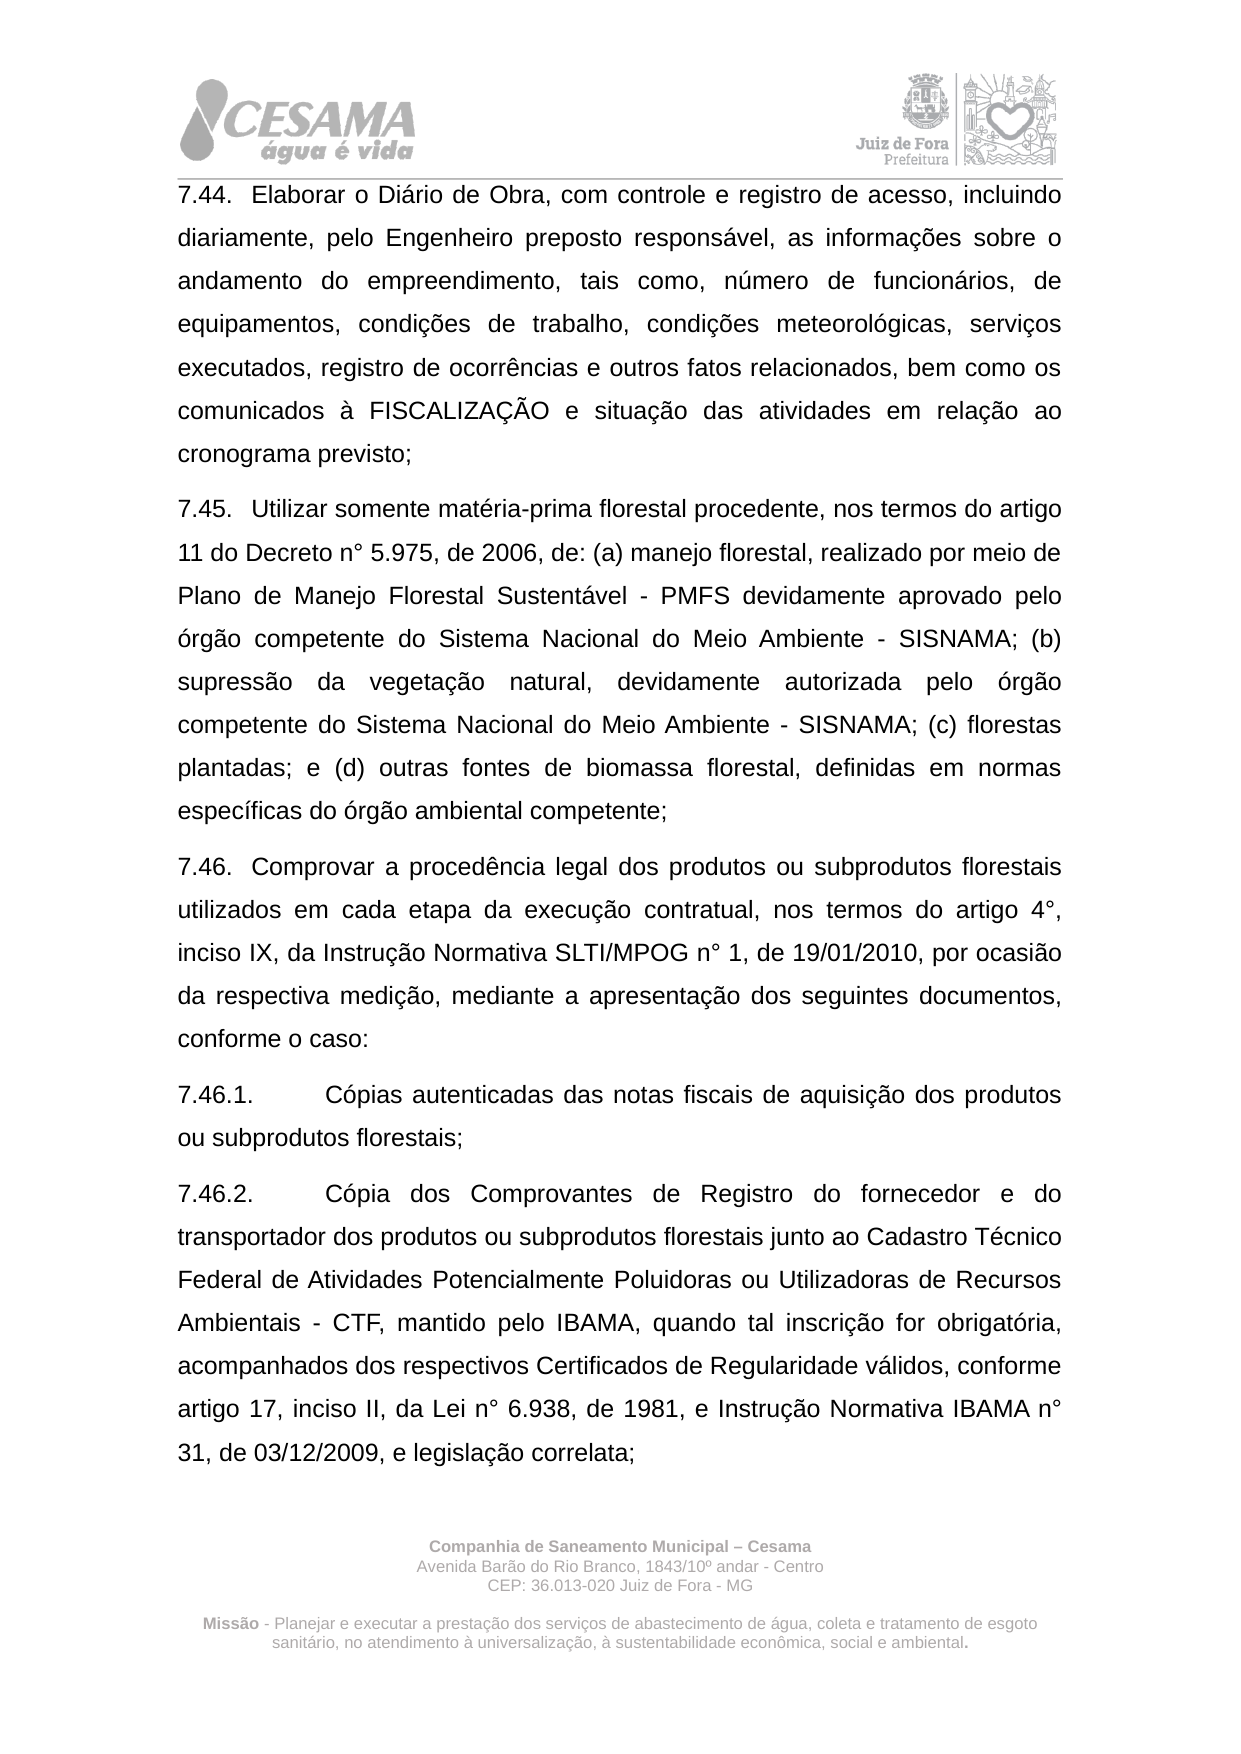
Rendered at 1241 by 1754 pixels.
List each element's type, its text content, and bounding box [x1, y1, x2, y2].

subtitle Cópia dos Comprovantes de Registro do fornecedor e do transportador dos produtos ou subprodutos florestais junto ao Cadastro Técnico Federal de Atividades Potencialmente Poluidoras ou Utilizadoras de Recursos Ambientais - CTF, mantido pelo IBAMA, quando tal inscrição for obrigatória, acompanhados dos respectivos Certificados de Regularidade válidos, conforme artigo 17, inciso II, da Lei n° 6.938, de 1981, e Instrução Normativa IBAMA n° 31, de 03/12/2009, e legislação correlata; [177, 1179, 1063, 1466]
subtitle Comprovar a procedência legal dos produtos ou subprodutos florestais utilizados em cada etapa da execução contratual, nos termos do artigo 4°, inciso IX, da Instrução Normativa SLTI/MPOG n° 1, de 19/01/2010, por ocasião da respectiva medição, mediante a apresentação dos seguintes documentos, conforme o caso: [177, 852, 1063, 1053]
subtitle Elaborar o Diário de Obra, com controle e registro de acesso, incluindo diariamente, pelo Engenheiro preposto responsável, as informações sobre o andamento do empreendimento, tais como, número de funcionários, de equipamentos, condições de trabalho, condições meteorológicas, serviços executados, registro de ocorrências e outros fatos relacionados, bem como os comunicados à FISCALIZAÇÃO e situação das atividades em relação ao cronograma previsto; [177, 180, 1063, 467]
subtitle Cópias autenticadas das notas fiscais de aquisição dos produtos ou subprodutos florestais; [177, 1080, 1063, 1152]
subtitle Utilizar somente matéria-prima florestal procedente, nos termos do artigo 11 do Decreto n° 5.975, de 2006, de: (a) manejo florestal, realizado por meio de Plano de Manejo Florestal Sustentável - PMFS devidamente aprovado pelo órgão competente do Sistema Nacional do Meio Ambiente - SISNAMA; (b) supressão da vegetação natural, devidamente autorizada pelo órgão competente do Sistema Nacional do Meio Ambiente - SISNAMA; (c) florestas plantadas; e (d) outras fontes de biomassa florestal, definidas em normas específicas do órgão ambiental competente; [177, 494, 1063, 825]
picture [177, 73, 1063, 180]
